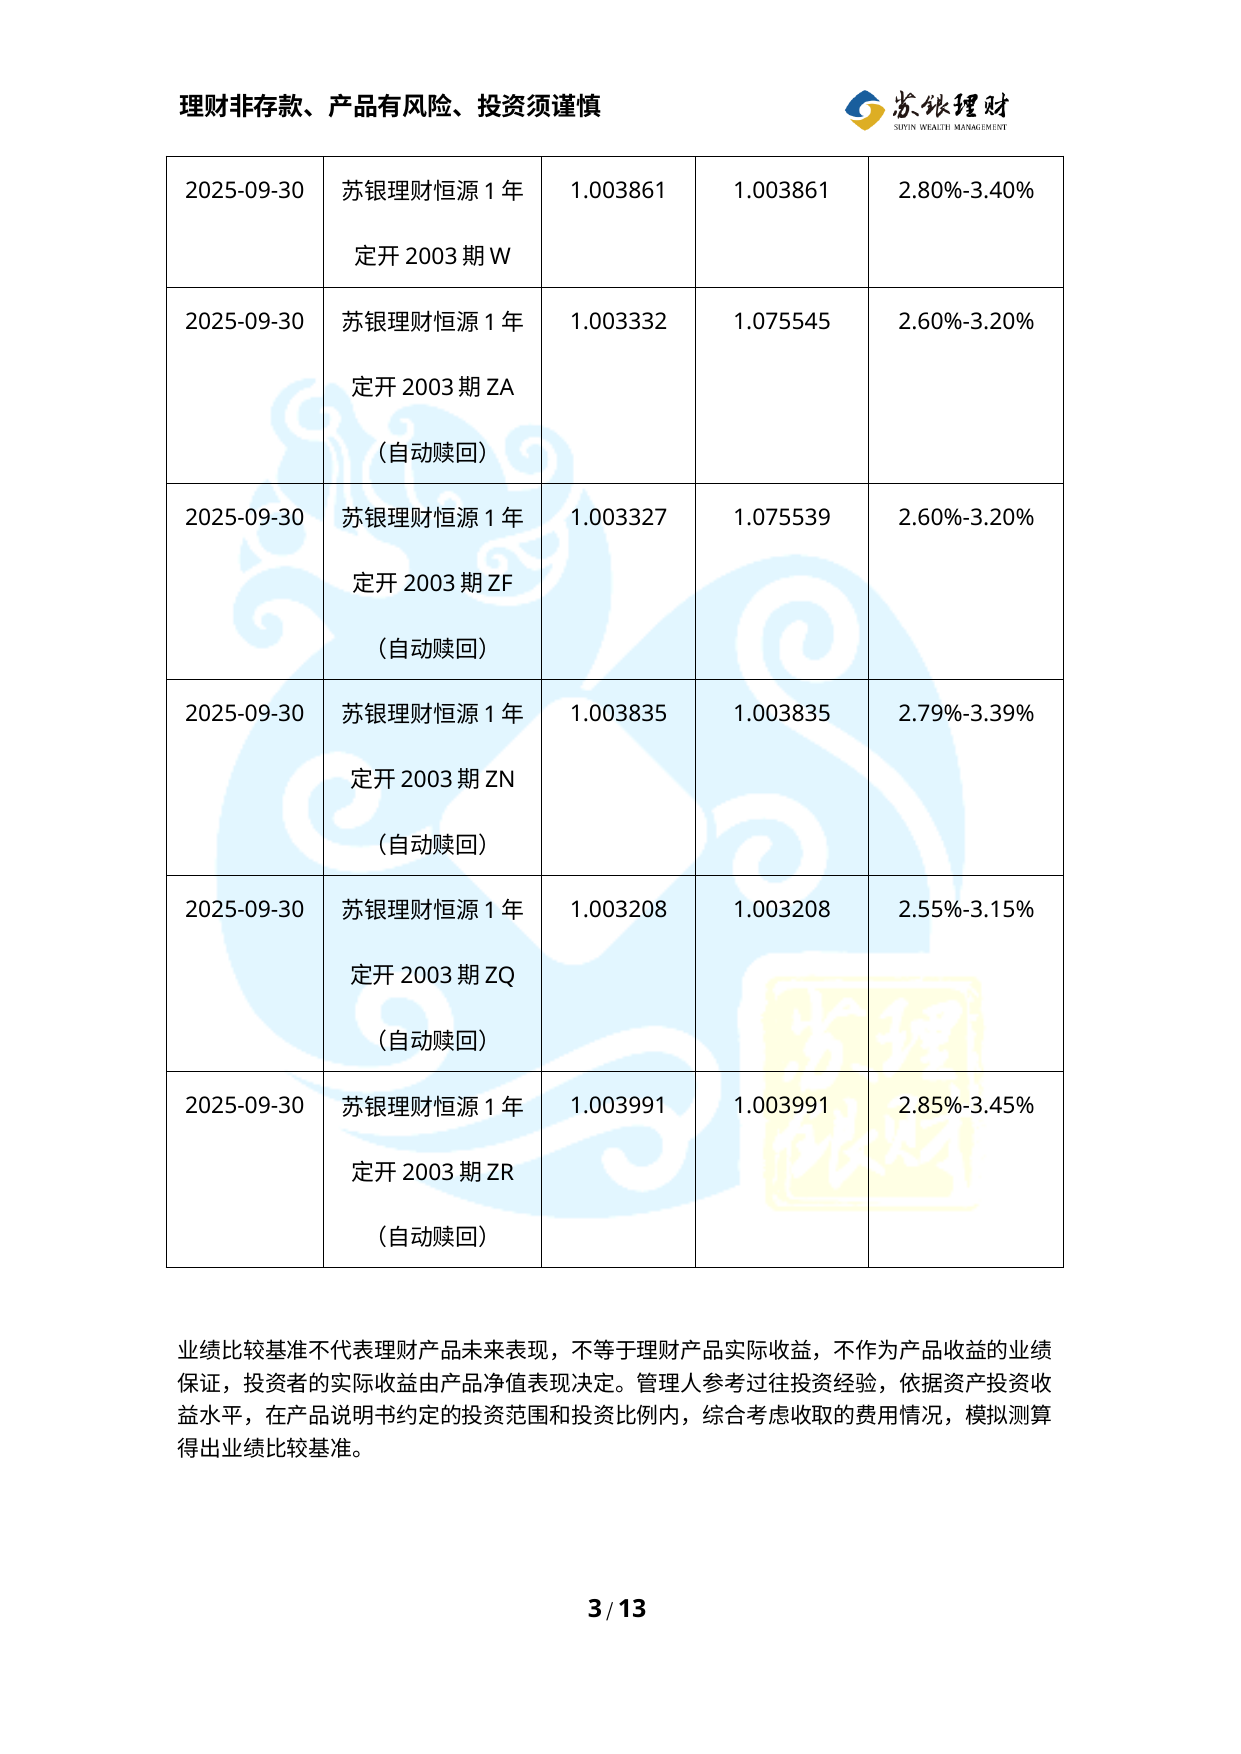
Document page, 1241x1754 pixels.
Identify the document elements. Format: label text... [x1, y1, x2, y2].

table_cell 1.003208 [696, 876, 868, 1071]
picture [820, 72, 1039, 143]
table_cell 2.80%-3.40% [869, 157, 1063, 287]
table_cell 2.85%-3.45% [869, 1072, 1063, 1267]
table_cell 1.003835 [696, 680, 868, 875]
table_cell 1.003332 [542, 288, 695, 483]
table_cell 1.003991 [542, 1072, 695, 1267]
table_cell 1.003991 [696, 1072, 868, 1267]
table_cell 苏银理财恒源1年定开2003期ZQ（自动赎回） [324, 876, 541, 1071]
table_cell 苏银理财恒源1年定开2003期ZF（自动赎回） [324, 484, 541, 679]
table_cell 2.55%-3.15% [869, 876, 1063, 1071]
table_cell 2025-09-30 [167, 288, 323, 483]
table_cell 1.003861 [542, 157, 695, 287]
table_cell 1.003835 [542, 680, 695, 875]
table_cell 1.003861 [696, 157, 868, 287]
table_cell 2.79%-3.39% [869, 680, 1063, 875]
table_cell 2025-09-30 [167, 484, 323, 679]
text 业绩比较基准不代表理财产品未来表现，不等于理财产品实际收益，不作为产品收益的业绩保证，投资者的实际收益由产品净值表现决定。管理人参考过往投资经验，依据资产投资收益水平，在产品说明书约定的投资范围和投资比例内，综合考虑收取的费用情况，模拟测算得出业绩比较基准。 [177, 1333, 1053, 1463]
table_cell 1.075545 [696, 288, 868, 483]
table_cell 1.003327 [542, 484, 695, 679]
table_cell 2025-09-30 [167, 876, 323, 1071]
table_cell 苏银理财恒源1年定开2003期ZR（自动赎回） [324, 1072, 541, 1267]
table_cell 1.075539 [696, 484, 868, 679]
table_cell 2.60%-3.20% [869, 484, 1063, 679]
table_cell 2025-09-30 [167, 157, 323, 287]
table_cell 苏银理财恒源1年定开2003期ZA（自动赎回） [324, 288, 541, 483]
table_cell 1.003208 [542, 876, 695, 1071]
table_cell 苏银理财恒源1年定开2003期W [324, 157, 541, 287]
table_cell 2025-09-30 [167, 1072, 323, 1267]
table_cell 2.60%-3.20% [869, 288, 1063, 483]
table_cell 2025-09-30 [167, 680, 323, 875]
table_cell 苏银理财恒源1年定开2003期ZN（自动赎回） [324, 680, 541, 875]
